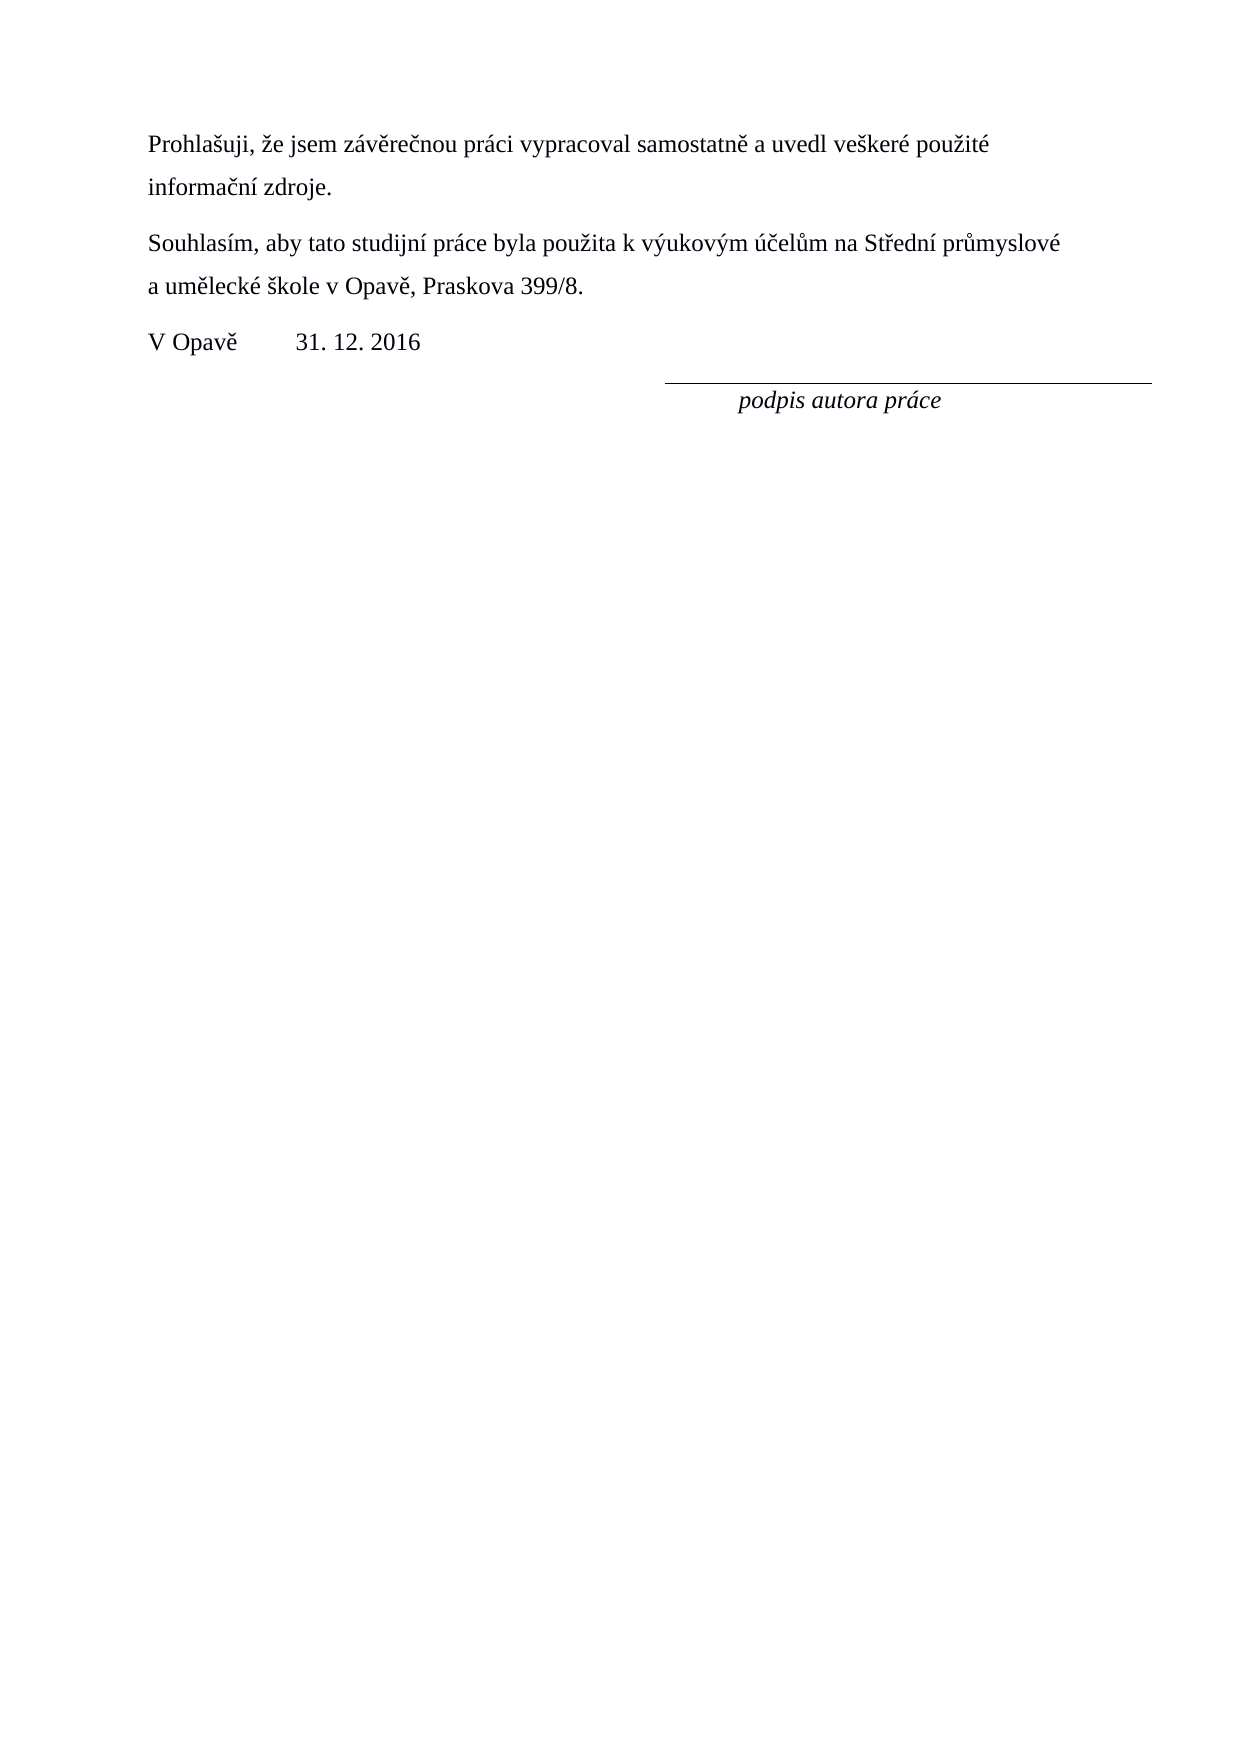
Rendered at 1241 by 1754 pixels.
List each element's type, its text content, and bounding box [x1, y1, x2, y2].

text Souhlasím, aby tato studijní práce byla použita k výukovým účelům na Střední průmyslové a umělecké škole v Opavě, Praskova 399/8. [148, 228, 1152, 300]
text V Opavě 31. 12. 2016 [148, 327, 1152, 356]
text podpis autora práce [665, 384, 1152, 414]
text Prohlašuji, že jsem závěrečnou práci vypracoval samostatně a uvedl veškeré použité informační zdroje. [148, 129, 1152, 201]
